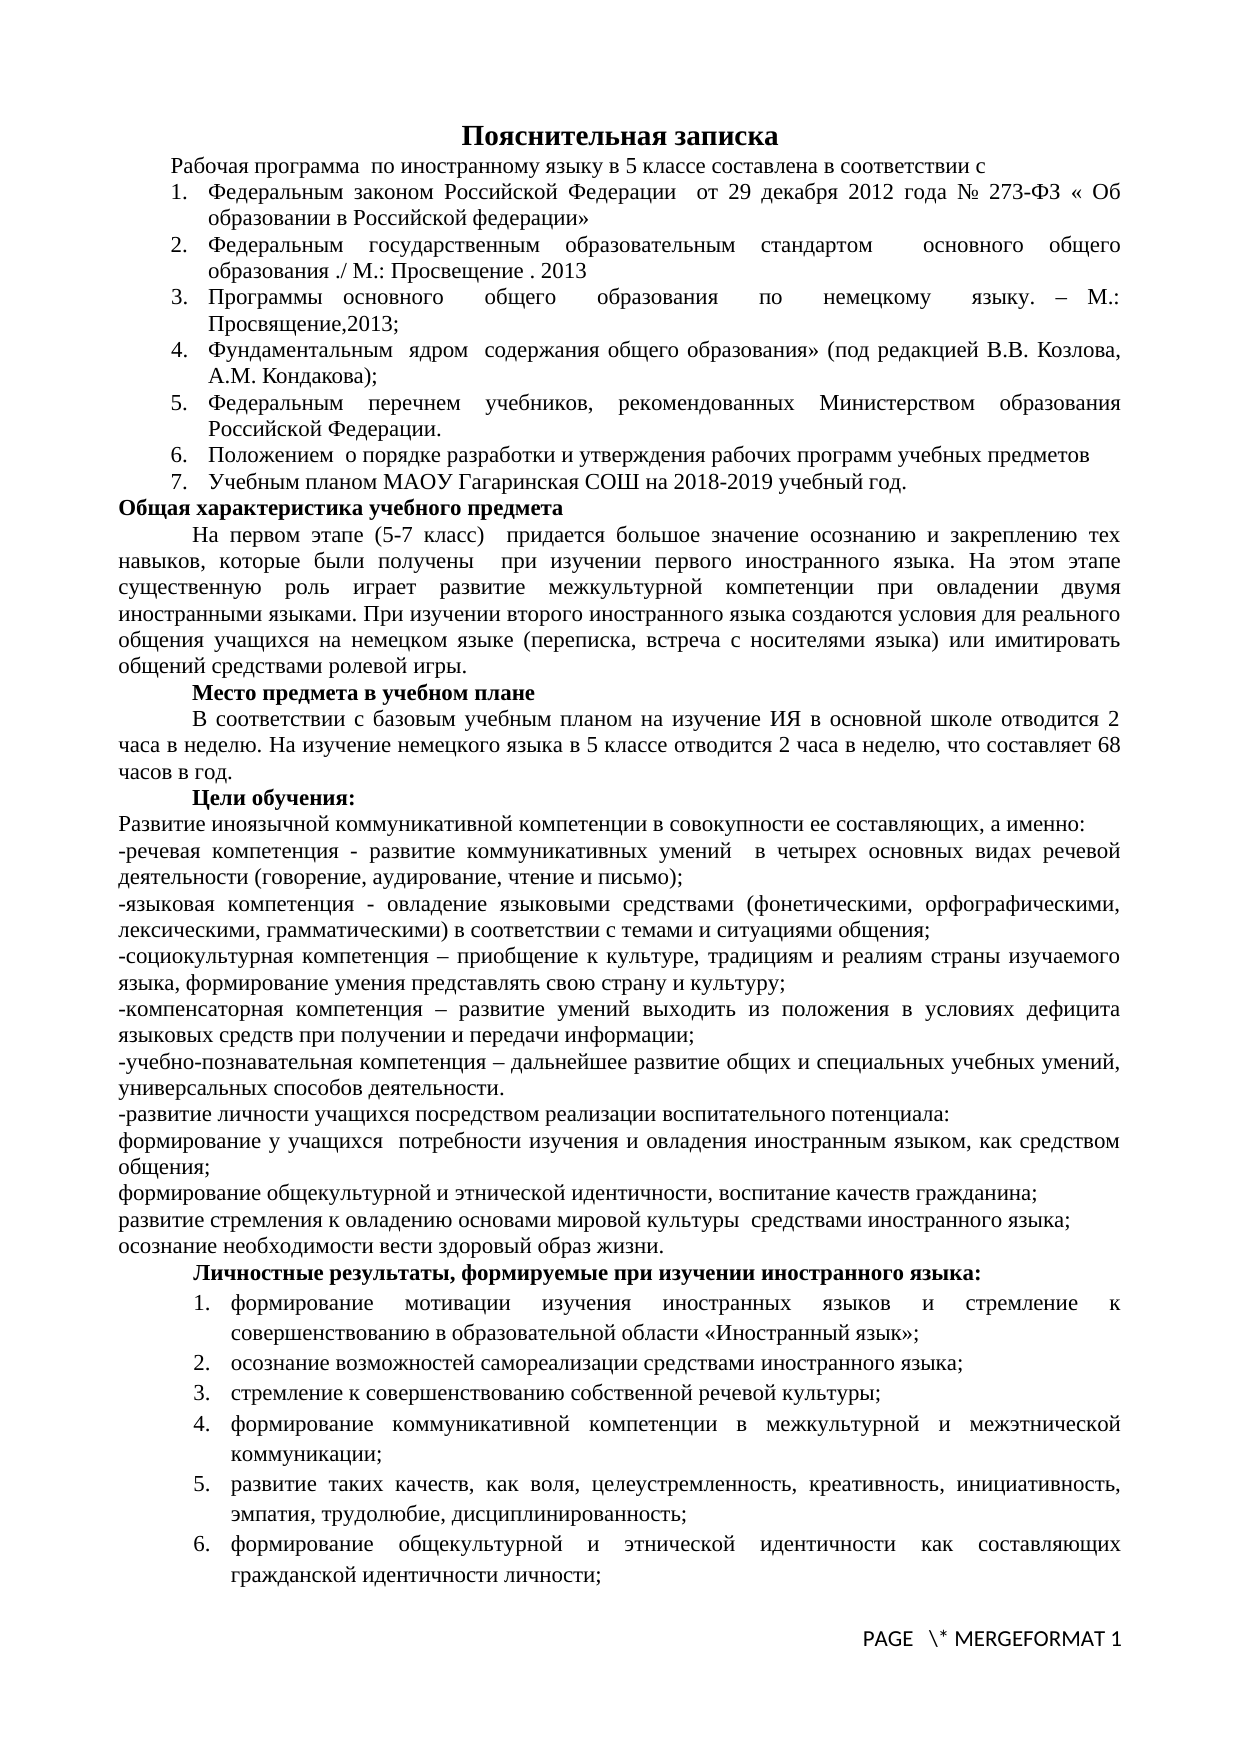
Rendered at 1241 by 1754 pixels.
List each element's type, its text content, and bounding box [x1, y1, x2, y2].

list стремление к совершенствованию собственной речевой культуры; [193, 1379, 1122, 1406]
list Личностные результаты, формируемые при изучении иностранного языка: [193, 1258, 1122, 1285]
list развитие таких качеств, как воля, целеустремленность, креативность, инициативность, эмпатия, трудолюбие, дисциплинированность; [193, 1470, 1122, 1527]
text -развитие личности учащихся посредством реализации воспитательного потенциала: [118, 1100, 1122, 1127]
list Федеральным перечнем учебников, рекомендованных Министерством образования Российской Федерации. [170, 389, 1122, 442]
text -социокультурная компетенция – приобщение к культуре, традициям и реалиям страны изучаемого языка, формирование умения представлять свою страну и культуру; [118, 942, 1122, 995]
text Пояснительная записка [118, 118, 1122, 152]
text осознание необходимости вести здоровый образ жизни. [118, 1232, 1122, 1258]
text В соответствии с базовым учебным планом на изучение ИЯ в основной школе отводится 2 часа в неделю. На изучение немецкого языка в 5 классе отводится 2 часа в неделю, что составляет 68 часов в год. [118, 705, 1122, 784]
list Федеральным государственным образовательным стандартом основного общего образования ./ М.: Просвещение . 2013 [170, 231, 1122, 283]
list Программы основного общего образования по немецкому языку. – М.: Просвящение,2013; [171, 283, 1122, 336]
text -компенсаторная компетенция – развитие умений выходить из положения в условиях дефицита языковых средств при получении и передачи информации; [118, 995, 1122, 1048]
list Федеральным законом Российской Федерации от 29 декабря 2012 года № 273-ФЗ « Об образовании в Российской федерации» [170, 178, 1122, 231]
text Общая характеристика учебного предмета [118, 494, 1122, 521]
text Место предмета в учебном плане [118, 679, 1122, 705]
text -речевая компетенция - развитие коммуникативных умений в четырех основных видах речевой деятельности (говорение, аудирование, чтение и письмо); [118, 837, 1122, 889]
text -учебно-познавательная компетенция – дальнейшее развитие общих и специальных учебных умений, универсальных способов деятельности. [118, 1048, 1122, 1100]
text формирование общекультурной и этнической идентичности, воспитание качеств гражданина; [118, 1179, 1122, 1206]
text -языковая компетенция - овладение языковыми средствами (фонетическими, орфографическими, лексическими, грамматическими) в соответствии с темами и ситуациями общения; [118, 889, 1122, 942]
text развитие стремления к овладению основами мировой культуры средствами иностранного языка; [118, 1206, 1122, 1232]
list осознание возможностей самореализации средствами иностранного языка; [193, 1349, 1122, 1376]
list Положением о порядке разработки и утверждения рабочих программ учебных предметов [170, 442, 1122, 468]
text Рабочая программа по иностранному языку в 5 классе составлена в соответствии с [118, 152, 1122, 178]
list формирование общекультурной и этнической идентичности как составляющих гражданской идентичности личности; [193, 1530, 1122, 1587]
text Развитие иноязычной коммуникативной компетенции в совокупности ее составляющих, а именно: [118, 811, 1122, 837]
list Фундаментальным ядром содержания общего образования» (под редакцией В.В. Козлова, А.М. Кондакова); [171, 336, 1122, 389]
text Цели обучения: [118, 784, 1122, 811]
list Учебным планом МАОУ Гагаринская СОШ на 2018-2019 учебный год. [170, 468, 1122, 494]
text На первом этапе (5-7 класс) придается большое значение осознанию и закреплению тех навыков, которые были получены при изучении первого иностранного языка. На этом этапе существенную роль играет развитие межкультурной компетенции при овладении двумя иностранными языками. При изучении второго иностранного языка создаются условия для реального общения учащихся на немецком языке (переписка, встреча с носителями языка) или имитировать общений средствами ролевой игры. [118, 521, 1122, 679]
list формирование мотивации изучения иностранных языков и стремление к совершенствованию в образовательной области «Иностранный язык»; [193, 1289, 1122, 1345]
text формирование у учащихся потребности изучения и овладения иностранным языком, как средством общения; [118, 1127, 1122, 1179]
list формирование коммуникативной компетенции в межкультурной и межэтнической коммуникации; [193, 1409, 1122, 1466]
